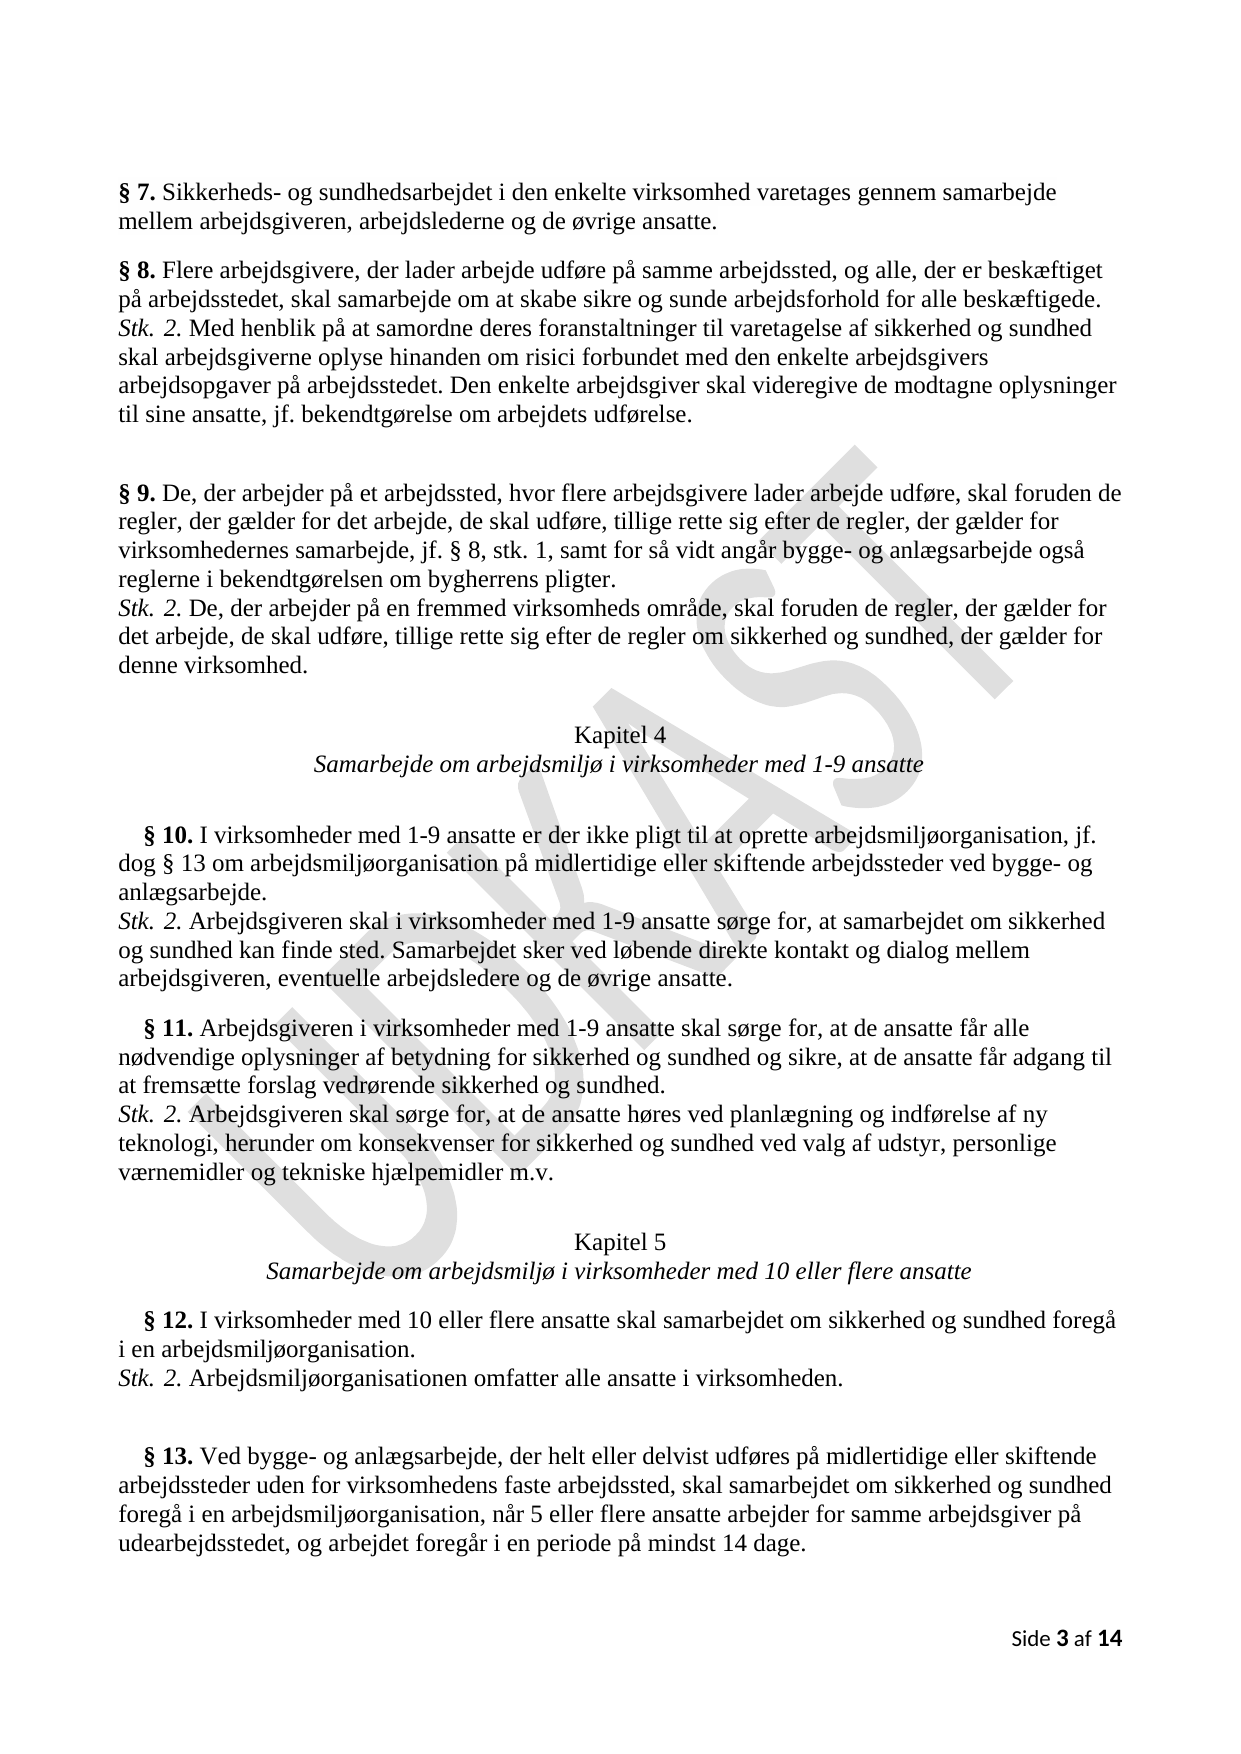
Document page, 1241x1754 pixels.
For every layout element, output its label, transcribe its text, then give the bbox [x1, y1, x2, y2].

text § 10. I virksomheder med 1-9 ansatte er der ikke pligt til at oprette arbejdsmiljøorganisation, jf. dog § 13 om arbejdsmiljøorganisation på midlertidige eller skiftende arbejdssteder ved bygge- og anlægsarbejde. Stk. 2. Arbejdsgiveren skal i virksomheder med 1-9 ansatte sørge for, at samarbejdet om sikkerhed og sundhed kan finde sted. Samarbejdet sker ved løbende direkte kontakt og dialog mellem arbejdsgiveren, eventuelle arbejdsledere og de øvrige ansatte. [118, 820, 1122, 992]
text § 7. Sikkerheds- og sundhedsarbejdet i den enkelte virksomhed varetages gennem samarbejde mellem arbejdsgiveren, arbejdslederne og de øvrige ansatte. [718, 177, 1122, 235]
text § 8. Flere arbejdsgivere, der lader arbejde udføre på samme arbejdssted, og alle, der er beskæftiget på arbejdsstedet, skal samarbejde om at skabe sikre og sunde arbejdsforhold for alle beskæftigede. Stk. 2. Med henblik på at samordne deres foranstaltninger til varetagelse af sikkerhed og sundhed skal arbejdsgiverne oplyse hinanden om risici forbundet med den enkelte arbejdsgivers arbejdsopgaver på arbejdsstedet. Den enkelte arbejdsgiver skal videregive de modtagne oplysninger til sine ansatte, jf. bekendtgørelse om arbejdets udførelse. [118, 256, 1122, 428]
text § 13. Ved bygge- og anlægsarbejde, der helt eller delvist udføres på midlertidige eller skiftende arbejdssteder uden for virksomhedens faste arbejdssted, skal samarbejdet om sikkerhed og sundhed foregå i en arbejdsmiljøorganisation, når 5 eller flere ansatte arbejder for samme arbejdsgiver på udearbejdsstedet, og arbejdet foregår i en periode på mindst 14 dage. [118, 1441, 1122, 1556]
text § 9. De, der arbejder på et arbejdssted, hvor flere arbejdsgivere lader arbejde udføre, skal foruden de regler, der gælder for det arbejde, de skal udføre, tillige rette sig efter de regler, der gælder for virksomhedernes samarbejde, jf. § 8, stk. 1, samt for så vidt angår bygge- og anlægsarbejde også reglerne i bekendtgørelsen om bygherrens pligter. Stk. 2. De, der arbejder på en fremmed virksomheds område, skal foruden de regler, der gælder for det arbejde, de skal udføre, tillige rette sig efter de regler om sikkerhed og sundhed, der gælder for denne virksomhed. [118, 478, 1122, 679]
text Kapitel 4 Samarbejde om arbejdsmiljø i virksomheder med 1-9 ansatte [118, 721, 1122, 778]
text Kapitel 5 Samarbejde om arbejdsmiljø i virksomheder med 10 eller flere ansatte [118, 1227, 1122, 1285]
text § 12. I virksomheder med 10 eller flere ansatte skal samarbejdet om sikkerhed og sundhed foregå i en arbejdsmiljøorganisation. Stk. 2. Arbejdsmiljøorganisationen omfatter alle ansatte i virksomheden. [118, 1306, 1122, 1392]
text § 11. Arbejdsgiveren i virksomheder med 1-9 ansatte skal sørge for, at de ansatte får alle nødvendige oplysninger af betydning for sikkerhed og sundhed og sikre, at de ansatte får adgang til at fremsætte forslag vedrørende sikkerhed og sundhed. Stk. 2. Arbejdsgiveren skal sørge for, at de ansatte høres ved planlægning og indførelse af ny teknologi, herunder om konsekvenser for sikkerhed og sundhed ved valg af udstyr, personlige værnemidler og tekniske hjælpemidler m.v. [118, 1013, 1122, 1186]
